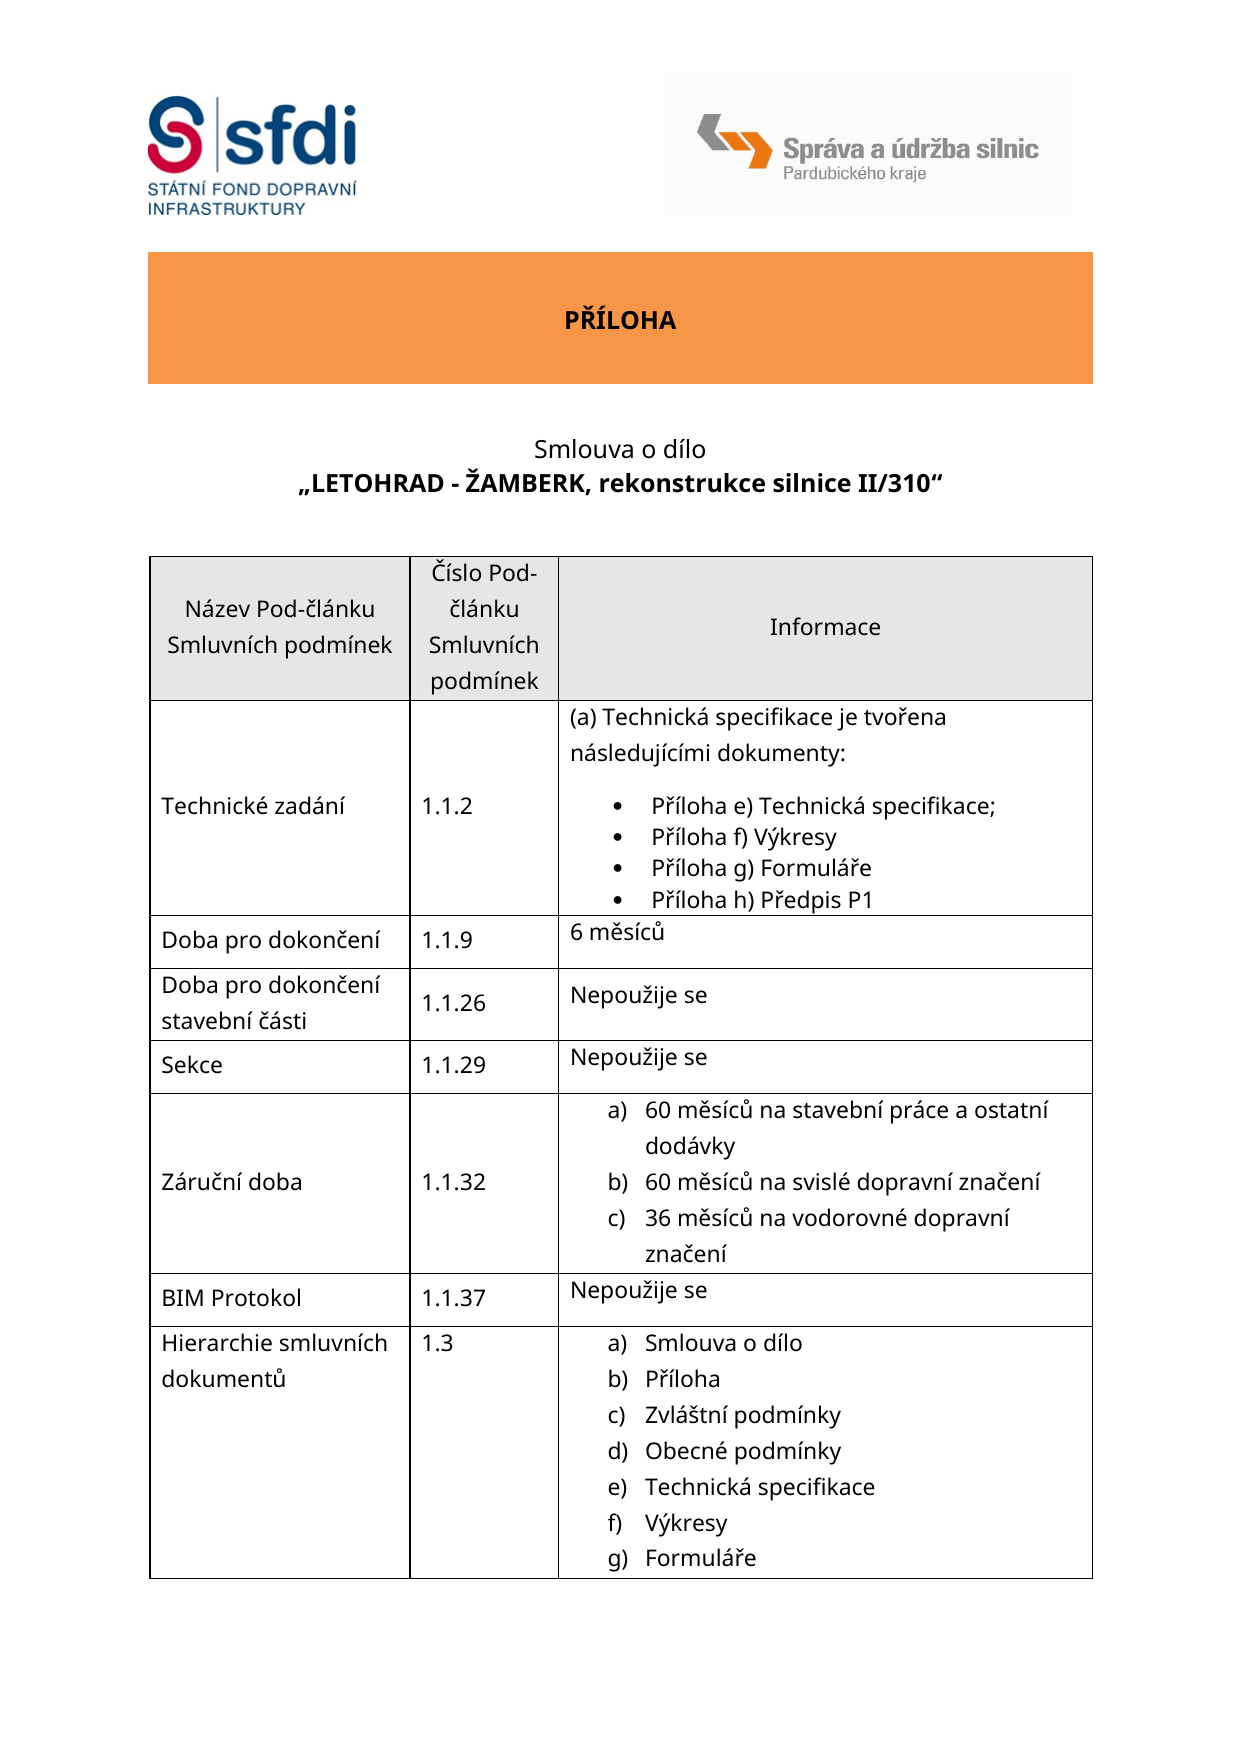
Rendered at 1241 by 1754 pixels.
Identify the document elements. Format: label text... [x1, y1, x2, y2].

table_cell Záruční doba [151, 1094, 409, 1273]
table_cell (a) Technická specifikace je tvořena následujícími dokumenty: Příloha e) Technická specifikace; Příloha f) Výkresy Příloha g) Formuláře Příloha h) Předpis P1 [559, 701, 1092, 915]
table_cell Hierarchie smluvních dokumentů [151, 1327, 409, 1577]
picture [147, 94, 357, 215]
table_cell 1.1.26 [411, 969, 558, 1040]
table_cell 1.1.9 [411, 916, 558, 968]
table_cell 1.1.32 [411, 1094, 558, 1273]
table_header Číslo Pod-článku Smluvních podmínek [411, 557, 558, 700]
table_cell 6 měsíců [559, 916, 1092, 968]
text „LETOHRAD - ŽAMBERK, rekonstrukce silnice II/310“ [148, 466, 1093, 500]
text Smlouva o dílo [148, 432, 1093, 466]
table_cell Nepoužije se [559, 969, 1092, 1040]
text Příloha [148, 302, 1093, 336]
table_cell 1.3 [411, 1327, 558, 1577]
table_header Informace [559, 557, 1092, 700]
table_cell BIM Protokol [151, 1274, 409, 1326]
picture [664, 73, 1071, 215]
table_cell 1.1.29 [411, 1041, 558, 1093]
table_header Název Pod-článku Smluvních podmínek [151, 557, 409, 700]
table_cell Nepoužije se [559, 1041, 1092, 1093]
table_cell Nepoužije se [559, 1274, 1092, 1326]
table_cell 1.1.37 [411, 1274, 558, 1326]
table_cell Sekce [151, 1041, 409, 1093]
table_cell Smlouva o dílo Příloha Zvláštní podmínky Obecné podmínky Technická specifikace Výkresy Formuláře Předpis P1 [559, 1327, 1092, 1577]
table_cell Doba pro dokončení [151, 916, 409, 968]
table_cell Technické zadání [151, 701, 409, 915]
table_cell Doba pro dokončení stavební části [151, 969, 409, 1040]
table_cell 1.1.2 [411, 701, 558, 915]
table_cell 60 měsíců na stavební práce a ostatní dodávky 60 měsíců na svislé dopravní značení 36 měsíců na vodorovné dopravní značení [559, 1094, 1092, 1273]
